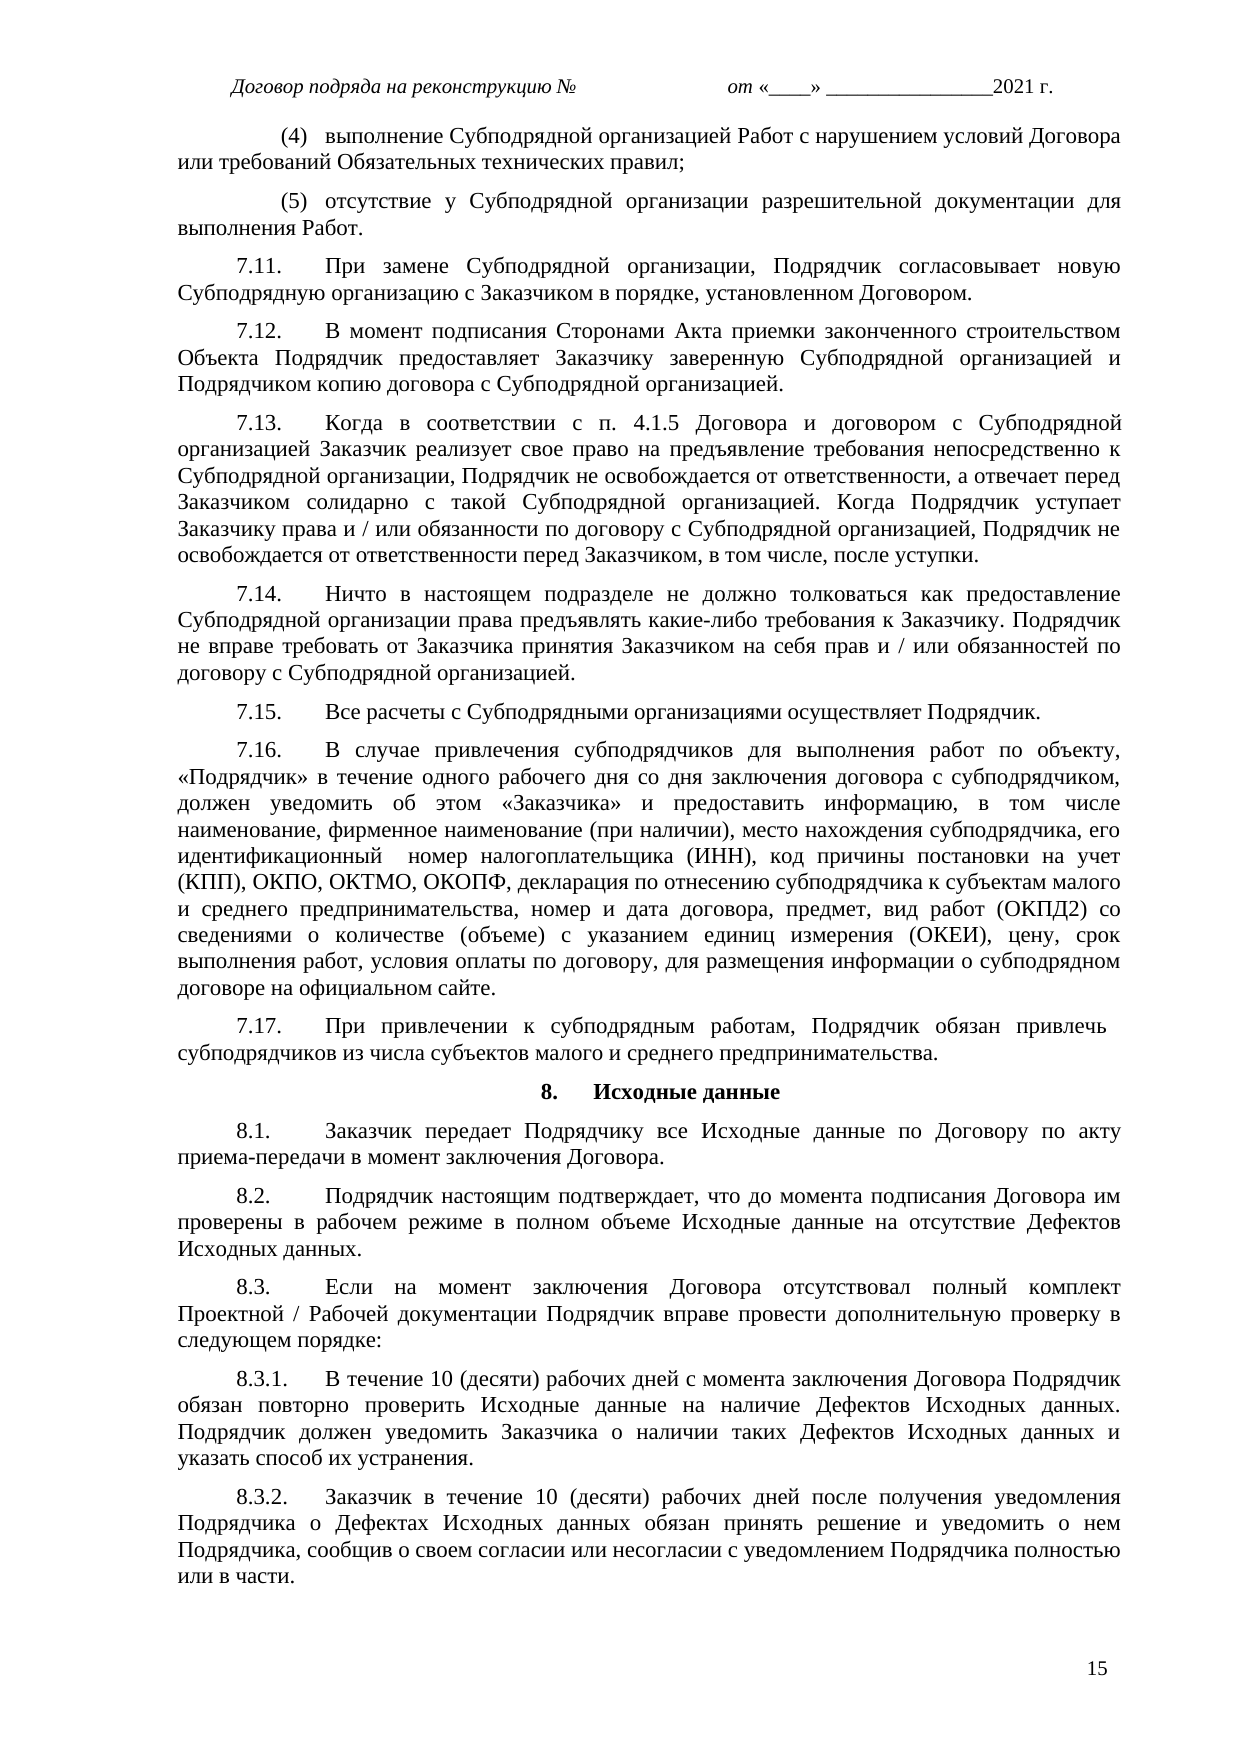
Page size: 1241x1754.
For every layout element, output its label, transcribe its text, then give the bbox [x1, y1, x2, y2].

text Заказчик в течение 10 (десяти) рабочих дней после получения уведомления Подрядчика о Дефектах Исходных данных обязан принять решение и уведомить о нем Подрядчика, сообщив о своем согласии или несогласии с уведомлением Подрядчика полностью или в части. [177, 1483, 1122, 1588]
text Если на момент заключения Договора отсутствовал полный комплект Проектной / Рабочей документации Подрядчик вправе провести дополнительную проверку в следующем порядке: [177, 1273, 1122, 1352]
text выполнение Субподрядной организацией Работ с нарушением условий Договора или требований Обязательных технических правил; [177, 122, 1122, 175]
text В течение 10 (десяти) рабочих дней с момента заключения Договора Подрядчик обязан повторно проверить Исходные данные на наличие Дефектов Исходных данных. Подрядчик должен уведомить Заказчика о наличии таких Дефектов Исходных данных и указать способ их устранения. [177, 1365, 1122, 1470]
text Заказчик передает Подрядчику все Исходные данные по Договору по акту приема-передачи в момент заключения Договора. [177, 1117, 1122, 1169]
text Все расчеты с Субподрядными организациями осуществляет Подрядчик. [177, 698, 1122, 724]
text Исходные данные [177, 1078, 1122, 1104]
text В случае привлечения субподрядчиков для выполнения работ по объекту, «Подрядчик» в течение одного рабочего дня со дня заключения договора с субподрядчиком, должен уведомить об этом «Заказчика» и предоставить информацию, в том числе наименование, фирменное наименование (при наличии), место нахождения субподрядчика, его идентификационный номер налогоплательщика (ИНН), код причины постановки на учет (КПП), ОКПО, ОКТМО, ОКОПФ, декларация по отнесению субподрядчика к субъектам малого и среднего предпринимательства, номер и дата договора, предмет, вид работ (ОКПД2) со сведениями о количестве (объеме) с указанием единиц измерения (ОКЕИ), цену, срок выполнения работ, условия оплаты по договору, для размещения информации о субподрядном договоре на официальном сайте. [177, 737, 1122, 1000]
text отсутствие у Субподрядной организации разрешительной документации для выполнения Работ. [177, 187, 1122, 240]
text Когда в соответствии с п. 9.1.5 Договора и договором с Субподрядной организацией Заказчик реализует свое право на предъявление требования непосредственно к Субподрядной организации, Подрядчик не освобождается от ответственности, а отвечает перед Заказчиком солидарно с такой Субподрядной организацией. Когда Подрядчик уступает Заказчику права и / или обязанности по договору с Субподрядной организацией, Подрядчик не освобождается от ответственности перед Заказчиком, в том числе, после уступки. [177, 409, 1122, 567]
text При привлечении к субподрядным работам, Подрядчик обязан привлечь субподрядчиков из числа субъектов малого и среднего предпринимательства. [177, 1013, 1107, 1065]
text В момент подписания Сторонами Акта приемки законченного строительством Объекта Подрядчик предоставляет Заказчику заверенную Субподрядной организацией и Подрядчиком копию договора с Субподрядной организацией. [177, 318, 1122, 397]
text Ничто в настоящем подразделе не должно толковаться как предоставление Субподрядной организации права предъявлять какие-либо требования к Заказчику. Подрядчик не вправе требовать от Заказчика принятия Заказчиком на себя прав и / или обязанностей по договору с Субподрядной организацией. [177, 580, 1122, 685]
text Подрядчик настоящим подтверждает, что до момента подписания Договора им проверены в рабочем режиме в полном объеме Исходные данные на отсутствие Дефектов Исходных данных. [177, 1182, 1122, 1261]
text При замене Субподрядной организации, Подрядчик согласовывает новую Субподрядную организацию с Заказчиком в порядке, установленном Договором. [177, 252, 1122, 305]
